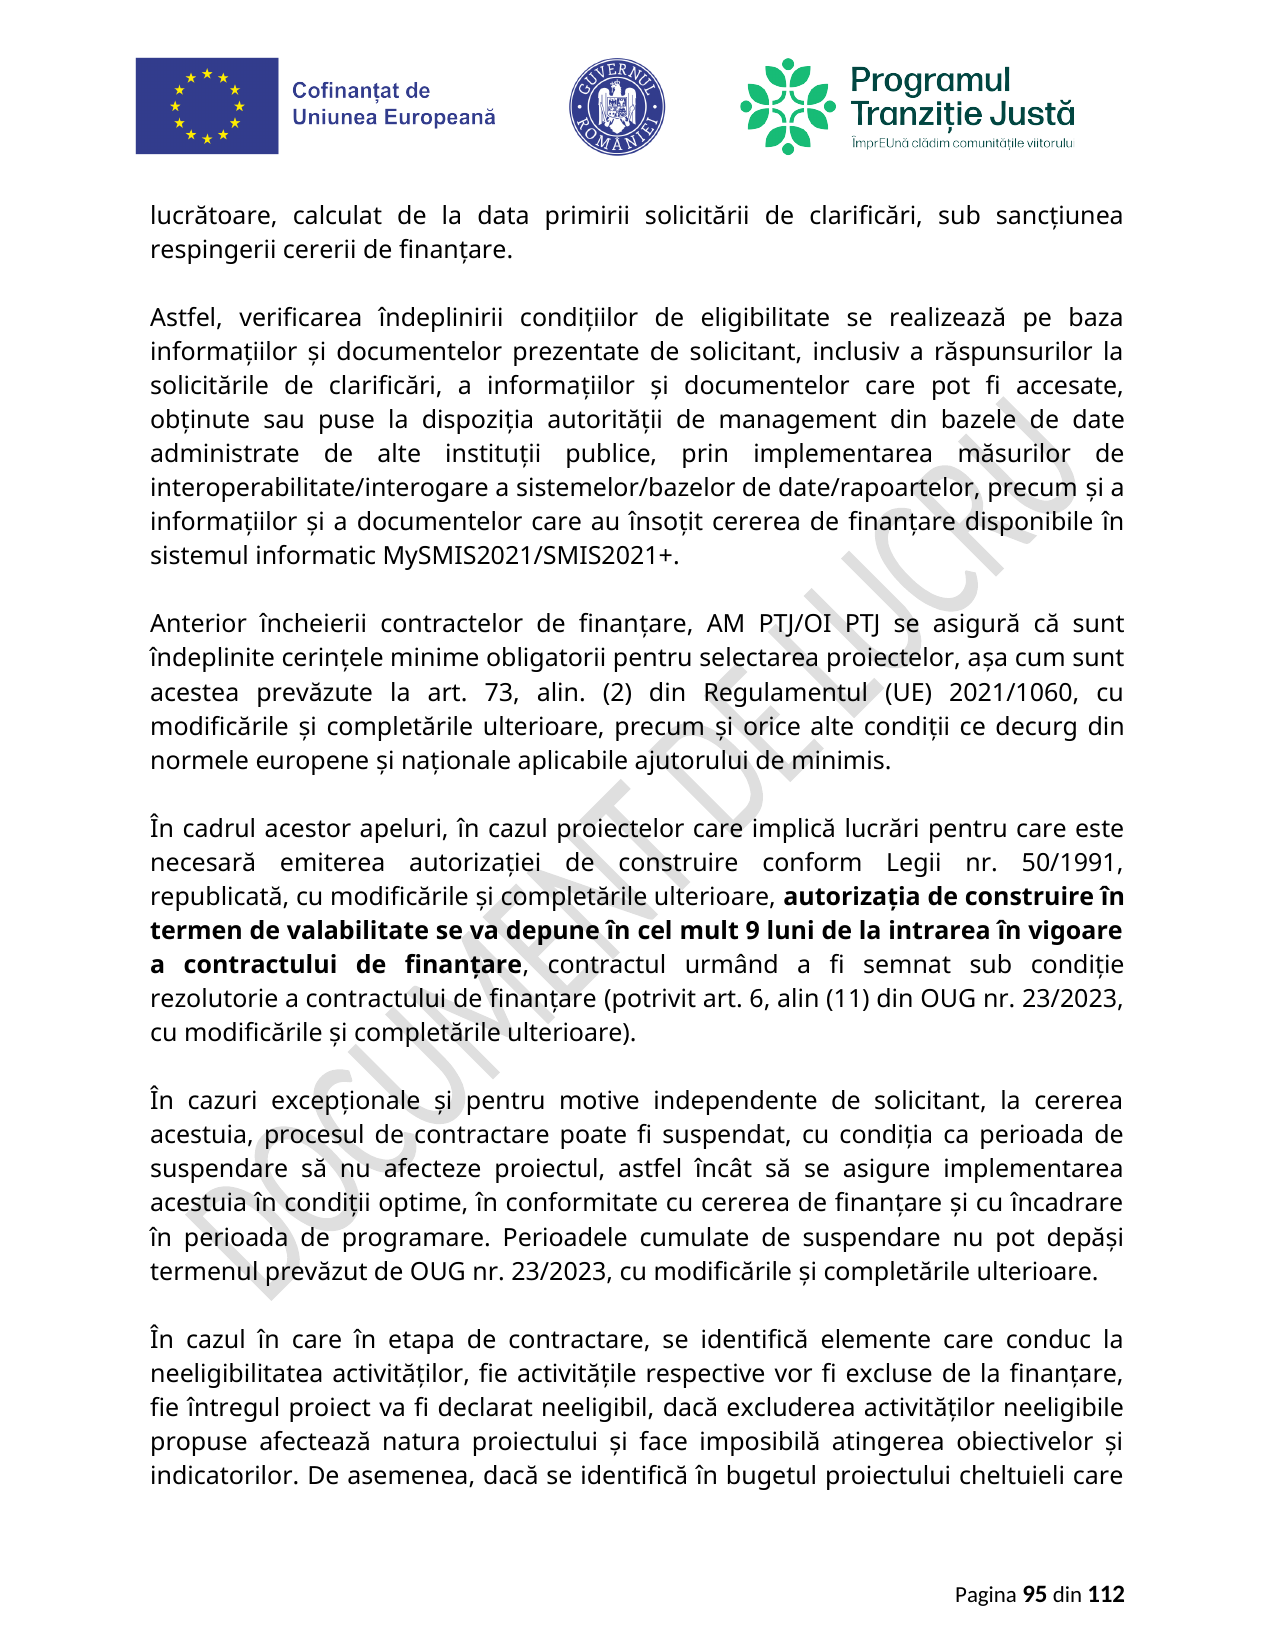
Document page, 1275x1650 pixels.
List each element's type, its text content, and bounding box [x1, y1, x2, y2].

text În cadrul acestor apeluri, în cazul proiectelor care implică lucrări pentru care este necesară emiterea autorizației de construire conform Legii nr. 50/1991, republicată, cu modificările și completările ulterioare, autorizația de construire în termen de valabilitate se va depune în cel mult 9 luni de la intrarea în vigoare a contractului de finanțare, contractul urmând a fi semnat sub condiție rezolutorie a contractului de finanțare (potrivit art. 6, alin (11) din OUG nr. 23/2023, cu modificările și completările ulterioare). [150, 810, 1125, 1049]
text Anterior încheierii contractelor de finanţare, AM PTJ/OI PTJ se asigură că sunt îndeplinite cerinţele minime obligatorii pentru selectarea proiectelor, aşa cum sunt acestea prevăzute la art. 73, alin. (2) din Regulamentul (UE) 2021/1060, cu modificările şi completările ulterioare, precum şi orice alte condiţii ce decurg din normele europene şi naţionale aplicabile ajutorului de minimis. [150, 606, 1125, 776]
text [150, 197, 1125, 265]
text În cazuri excepționale și pentru motive independente de solicitant, la cererea acestuia, procesul de contractare poate fi suspendat, cu condiția ca perioada de suspendare să nu afecteze proiectul, astfel încât să se asigure implementarea acestuia în condiții optime, în conformitate cu cererea de finanțare și cu încadrare în perioada de programare. Perioadele cumulate de suspendare nu pot depăși termenul prevăzut de OUG nr. 23/2023, cu modificările și completările ulterioare. [150, 1083, 1125, 1287]
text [150, 1321, 1125, 1492]
text Astfel, verificarea îndeplinirii condițiilor de eligibilitate se realizează pe baza informaţiilor şi documentelor prezentate de solicitant, inclusiv a răspunsurilor la solicitările de clarificări, a informaţiilor şi documentelor care pot fi accesate, obţinute sau puse la dispoziţia autorităţii de management din bazele de date administrate de alte instituţii publice, prin implementarea măsurilor de interoperabilitate/interogare a sistemelor/bazelor de date/rapoartelor, precum şi a informaţiilor şi a documentelor care au însoţit cererea de finanţare disponibile în sistemul informatic MySMIS2021/SMIS2021+. [150, 299, 1125, 572]
